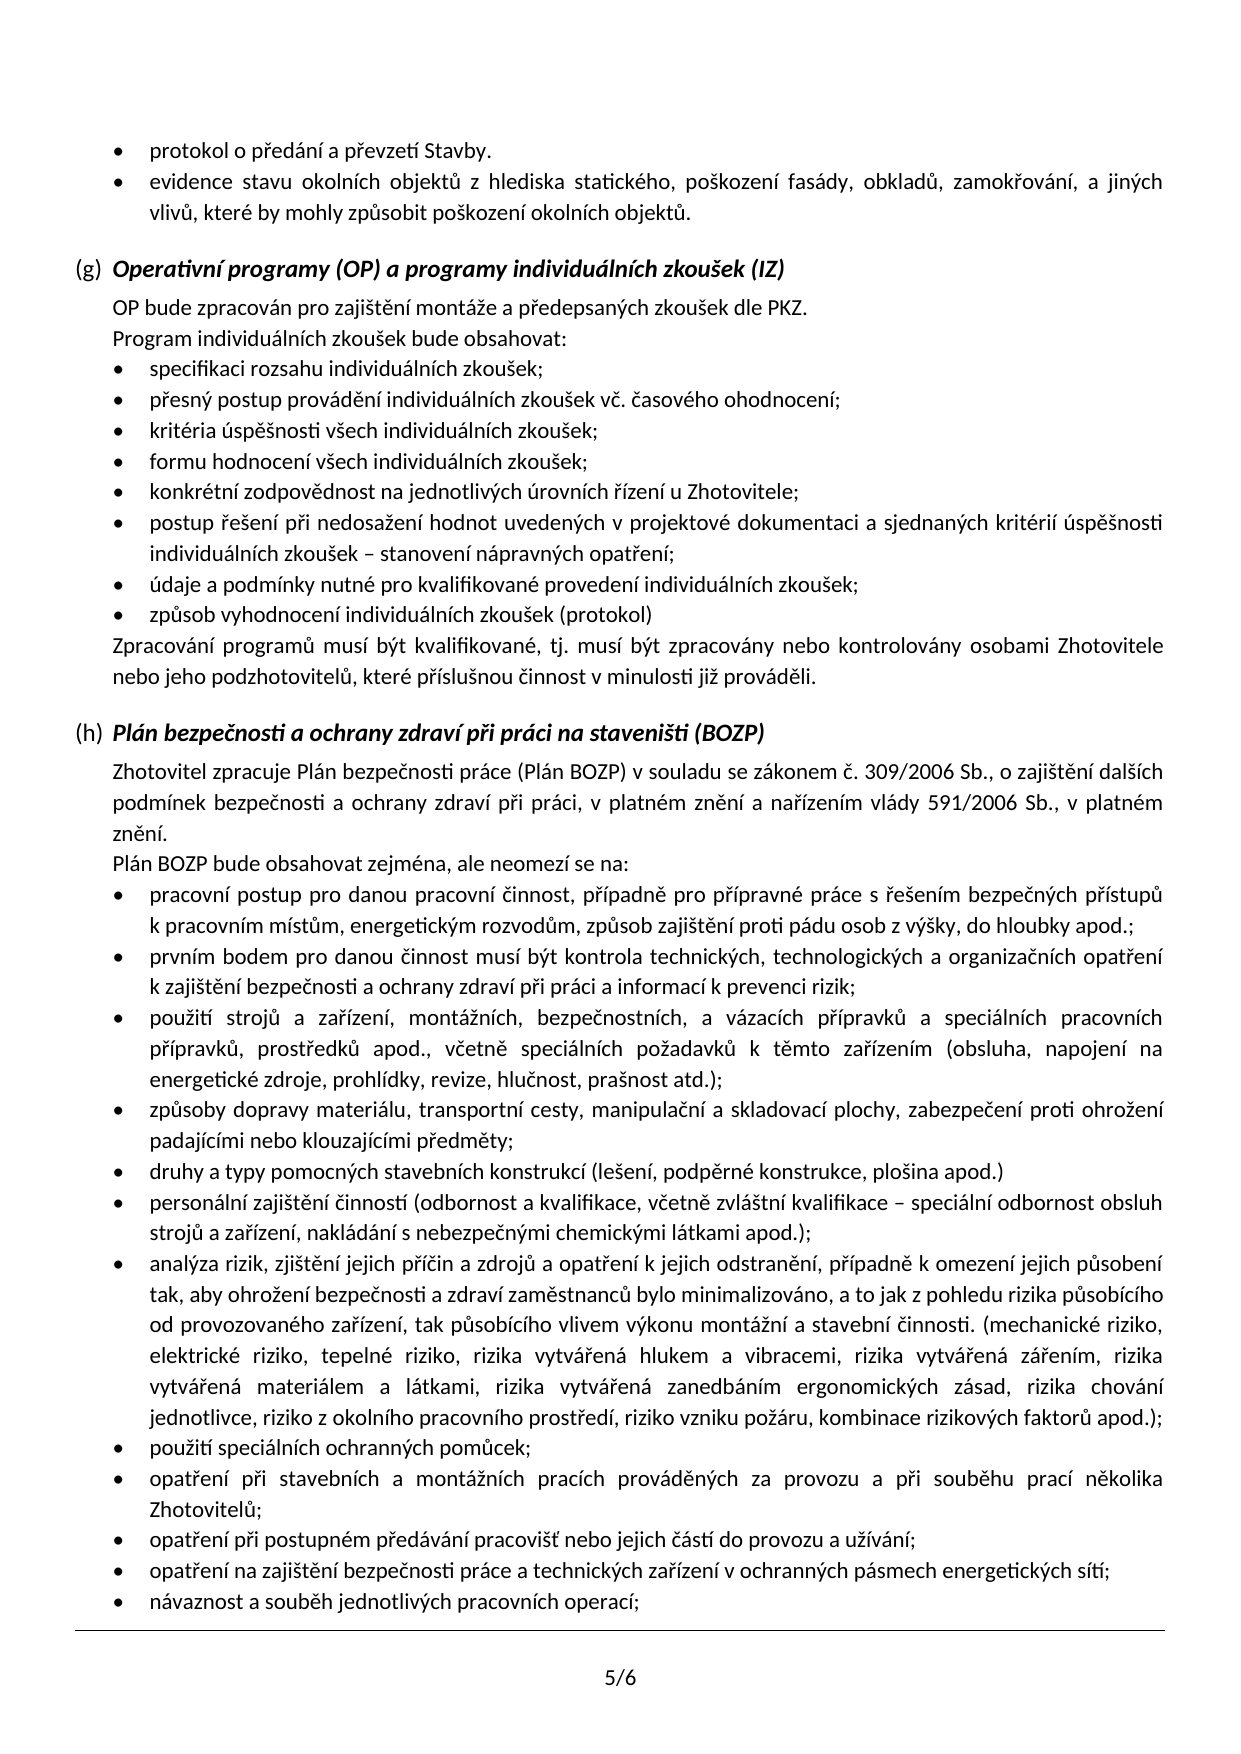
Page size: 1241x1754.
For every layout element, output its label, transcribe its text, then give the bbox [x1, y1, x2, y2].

text Zpracování programů musí být kvalifikované, tj. musí být zpracovány nebo kontrolovány osobami Zhotovitele nebo jeho podzhotovitelů, které příslušnou činnost v minulosti již prováděli. [112, 631, 1165, 690]
list specifikaci rozsahu individuálních zkoušek; [112, 354, 1165, 383]
list prvním bodem pro danou činnost musí být kontrola technických, technologických a organizačních opatření k zajištění bezpečnosti a ochrany zdraví při práci a informací k prevenci rizik; [112, 942, 1165, 1001]
list opatření na zajištění bezpečnosti práce a technických zařízení v ochranných pásmech energetických sítí; [112, 1556, 1165, 1584]
list přesný postup provádění individuálních zkoušek vč. časového ohodnocení; [112, 385, 1165, 413]
list opatření při stavebních a montážních pracích prováděných za provozu a při souběhu prací několika Zhotovitelů; [112, 1464, 1165, 1523]
list konkrétní zodpovědnost na jednotlivých úrovních řízení u Zhotovitele; [112, 477, 1165, 506]
subtitle Plán bezpečnosti a ochrany zdraví při práci na staveništi (BOZP) [75, 718, 1165, 748]
list použití speciálních ochranných pomůcek; [112, 1433, 1165, 1461]
list analýza rizik, zjištění jejich příčin a zdrojů a opatření k jejich odstranění, případně k omezení jejich působení tak, aby ohrožení bezpečnosti a zdraví zaměstnanců bylo minimalizováno, a to jak z pohledu rizika působícího od provozovaného zařízení, tak působícího vlivem výkonu montážní a stavební činnosti. (mechanické riziko, elektrické riziko, tepelné riziko, rizika vytvářená hlukem a vibracemi, rizika vytvářená zářením, rizika vytvářená materiálem a látkami, rizika vytvářená zanedbáním ergonomických zásad, rizika chování jednotlivce, riziko z okolního pracovního prostředí, riziko vzniku požáru, kombinace rizikových faktorů apod.); [112, 1249, 1165, 1431]
list formu hodnocení všech individuálních zkoušek; [112, 447, 1165, 475]
text Program individuálních zkoušek bude obsahovat: [112, 324, 1165, 352]
list druhy a typy pomocných stavebních konstrukcí (lešení, podpěrné konstrukce, plošina apod.) [112, 1157, 1165, 1185]
list personální zajištění činností (odbornost a kvalifikace, včetně zvláštní kvalifikace – speciální odbornost obsluh strojů a zařízení, nakládání s nebezpečnými chemickými látkami apod.); [112, 1188, 1165, 1246]
list pracovní postup pro danou pracovní činnost, případně pro přípravné práce s řešením bezpečných přístupů k pracovním místům, energetickým rozvodům, způsob zajištění proti pádu osob z výšky, do hloubky apod.; [112, 880, 1165, 939]
list postup řešení při nedosažení hodnot uvedených v projektové dokumentaci a sjednaných kritérií úspěšnosti individuálních zkoušek – stanovení nápravných opatření; [112, 508, 1165, 567]
text OP bude zpracován pro zajištění montáže a předepsaných zkoušek dle PKZ. [112, 293, 1165, 321]
list způsoby dopravy materiálu, transportní cesty, manipulační a skladovací plochy, zabezpečení proti ohrožení padajícími nebo klouzajícími předměty; [112, 1095, 1165, 1154]
subtitle Operativní programy (OP) a programy individuálních zkoušek (IZ) [75, 253, 1165, 284]
list evidence stavu okolních objektů z hlediska statického, poškození fasády, obkladů, zamokřování, a jiných vlivů, které by mohly způsobit poškození okolních objektů. [112, 167, 1165, 226]
text Plán BOZP bude obsahovat zejména, ale neomezí se na: [112, 849, 1165, 878]
list protokol o předání a převzetí Stavby. [112, 136, 1165, 164]
list návaznost a souběh jednotlivých pracovních operací; [112, 1587, 1165, 1615]
list opatření při postupném předávání pracovišť nebo jejich částí do provozu a užívání; [112, 1526, 1165, 1554]
text Zhotovitel zpracuje Plán bezpečnosti práce (Plán BOZP) v souladu se zákonem č. 309/2006 Sb., o zajištění dalších podmínek bezpečnosti a ochrany zdraví při práci, v platném znění a nařízením vlády 591/2006 Sb., v platném znění. [112, 757, 1165, 847]
list kritéria úspěšnosti všech individuálních zkoušek; [112, 416, 1165, 444]
list údaje a podmínky nutné pro kvalifikované provedení individuálních zkoušek; [112, 570, 1165, 598]
list použití strojů a zařízení, montážních, bezpečnostních, a vázacích přípravků a speciálních pracovních přípravků, prostředků apod., včetně speciálních požadavků k těmto zařízením (obsluha, napojení na energetické zdroje, prohlídky, revize, hlučnost, prašnost atd.); [112, 1003, 1165, 1093]
list způsob vyhodnocení individuálních zkoušek (protokol) [112, 600, 1165, 628]
